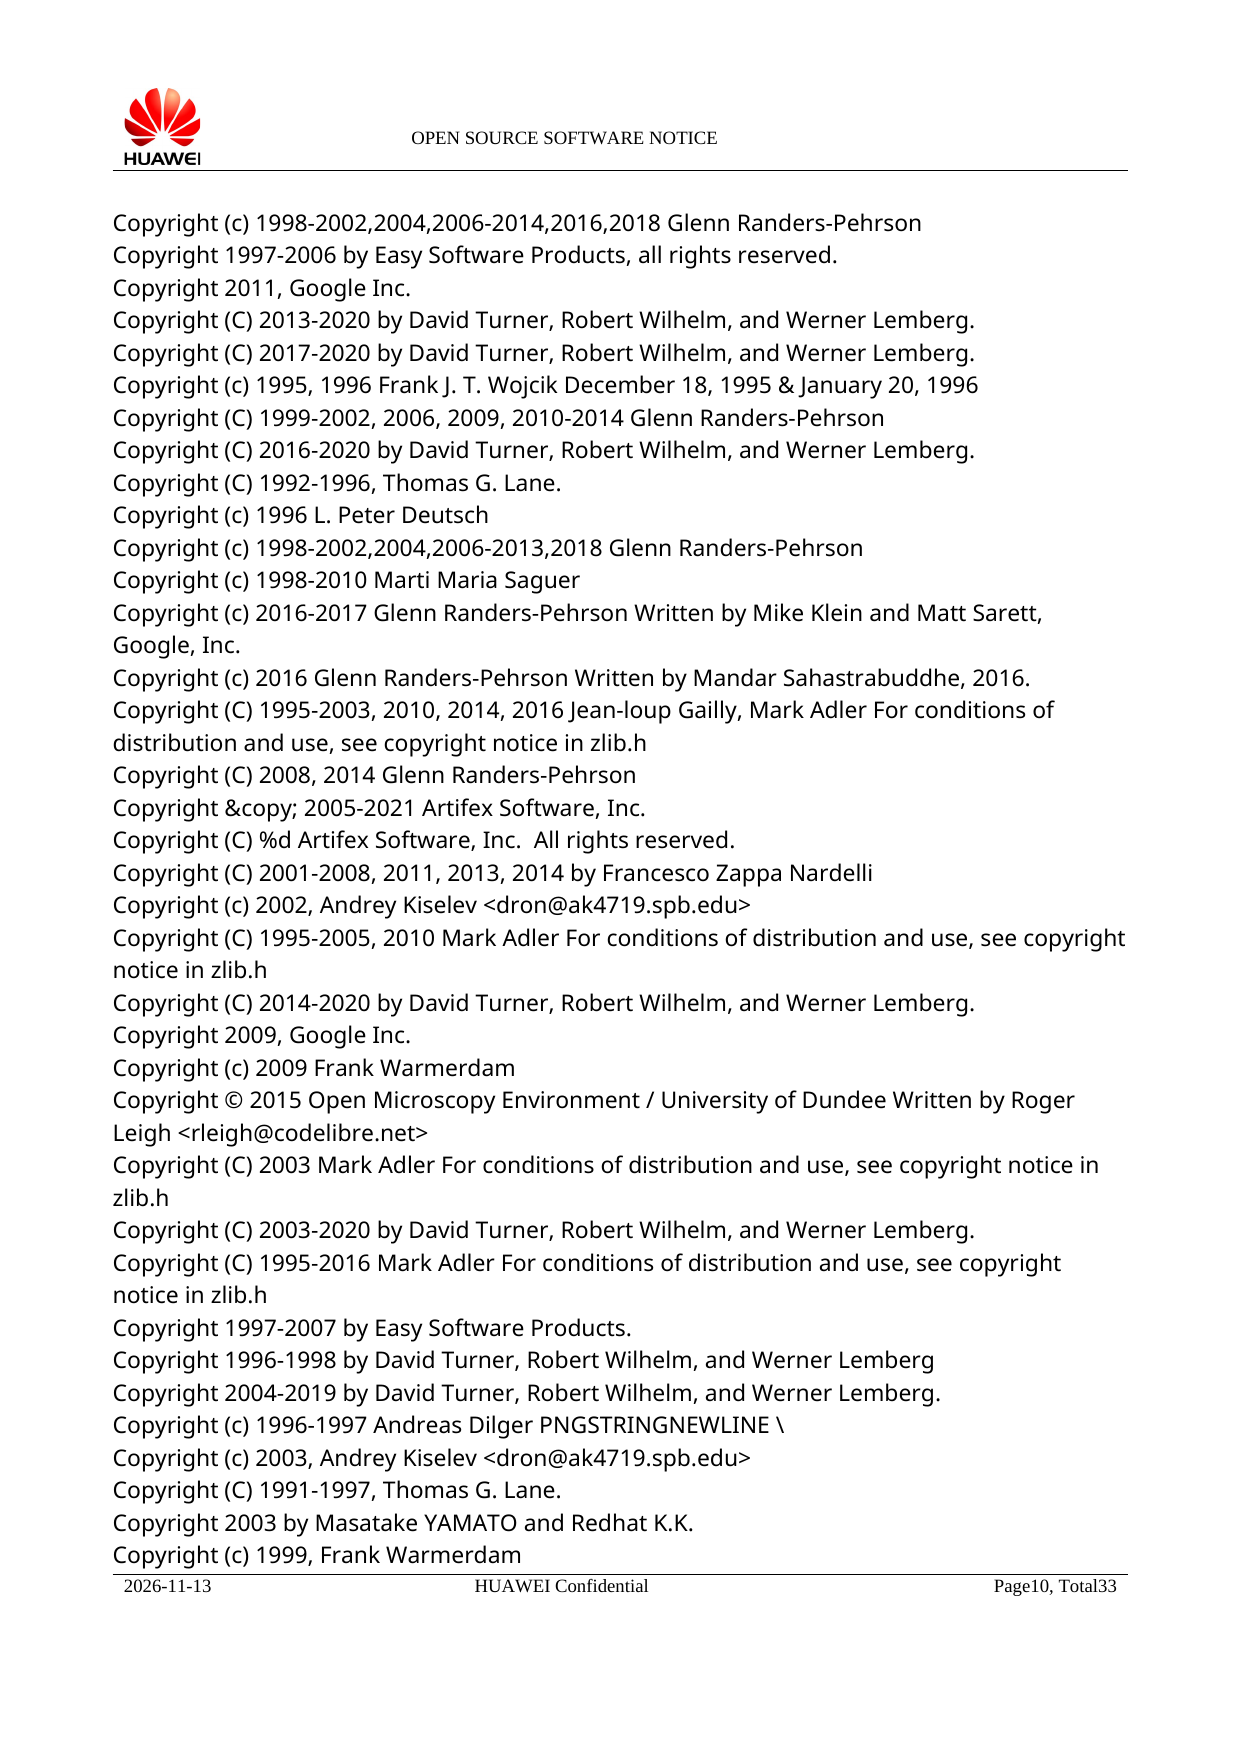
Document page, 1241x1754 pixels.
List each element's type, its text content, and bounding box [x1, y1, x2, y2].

picture [124, 88, 201, 165]
